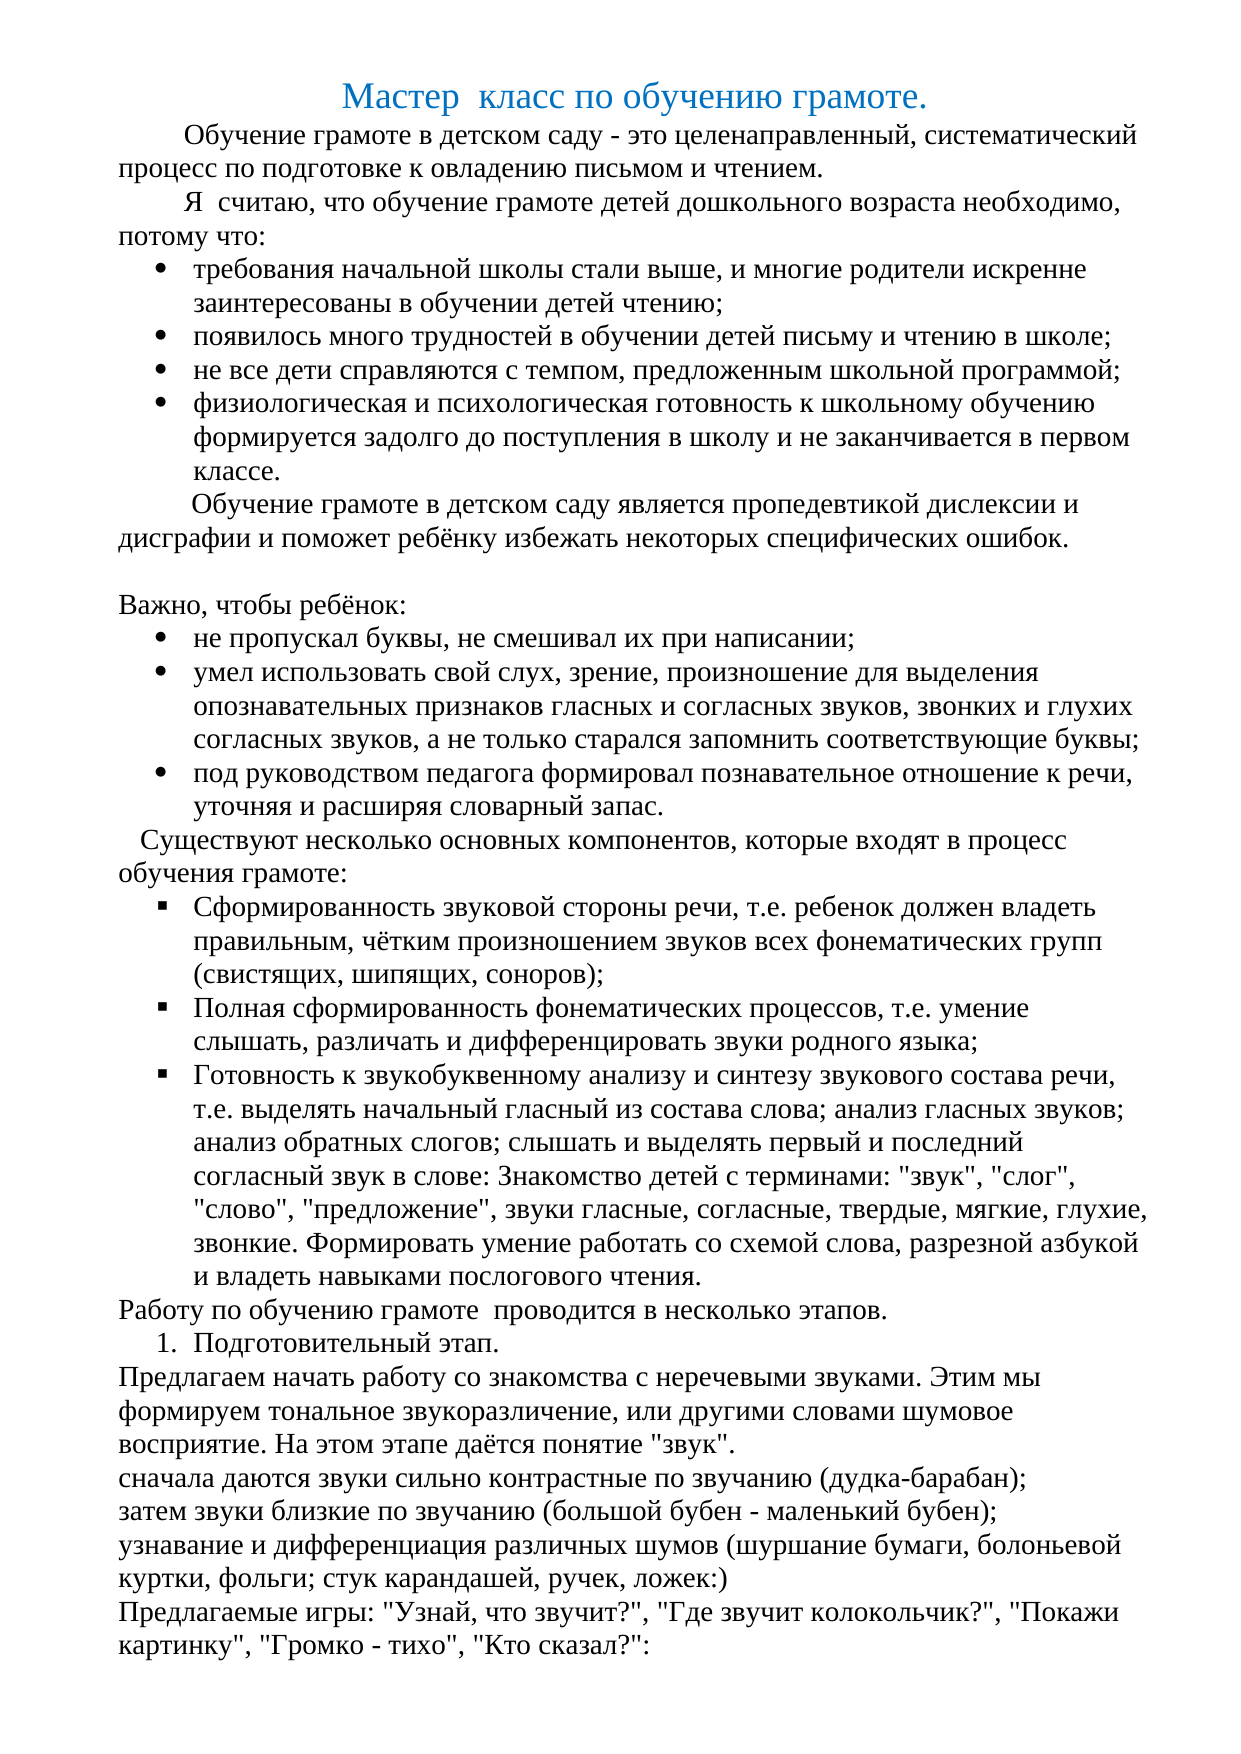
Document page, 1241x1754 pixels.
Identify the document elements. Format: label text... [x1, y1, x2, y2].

list Готовность к звукобуквенному анализу и синтезу звукового состава речи, т.е. выделять начальный гласный из состава слова; анализ гласных звуков; анализ обратных слогов; слышать и выделять первый и последний согласный звук в слове: Знакомство детей с терминами: "звук", "слог", "слово", "предложение", звуки гласные, согласные, твердые, мягкие, глухие, звонкие. Формировать умение работать со схемой слова, разрезной азбукой и владеть навыками послогового чтения. [156, 1057, 1152, 1292]
list требования начальной школы стали выше, и многие родители искренне заинтересованы в обучении детей чтению; [156, 251, 1152, 318]
text сначала даются звуки сильно контрастные по звучанию (дудка-барабан); [118, 1460, 1152, 1493]
list не пропускал буквы, не смешивал их при написании; [156, 621, 1152, 654]
list умел использовать свой слух, зрение, произношение для выделения опознавательных признаков гласных и согласных звуков, звонких и глухих согласных звуков, а не только старался запомнить соответствующие буквы; [156, 654, 1152, 755]
list не все дети справляются с темпом, предложенным школьной программой; [156, 352, 1152, 386]
text затем звуки близкие по звучанию (большой бубен - маленький бубен); [118, 1493, 1152, 1527]
list Полная сформированность фонематических процессов, т.е. умение слышать, различать и дифференцировать звуки родного языка; [156, 990, 1152, 1057]
list физиологическая и психологическая готовность к школьному обучению формируется задолго до поступления в школу и не заканчивается в первом классе. [156, 386, 1152, 486]
list появилось много трудностей в обучении детей письму и чтению в школе; [156, 318, 1152, 352]
list Подготовительный этап. [156, 1326, 1152, 1359]
text Обучение грамоте в детском саду является пропедевтикой дислексии и дисграфии и поможет ребёнку избежать некоторых специфических ошибок. [118, 486, 1152, 553]
list под руководством педагога формировал познавательное отношение к речи, уточняя и расширяя словарный запас. [156, 755, 1152, 822]
text Предлагаем начать работу со знакомства с неречевыми звуками. Этим мы формируем тональное звукоразличение, или другими словами шумовое восприятие. На этом этапе даётся понятие "звук". [118, 1359, 1152, 1460]
text Предлагаемые игры: "Узнай, что звучит?", "Где звучит колокольчик?", "Покажи картинку", "Громко - тихо", "Кто сказал?": [118, 1594, 1152, 1661]
text Обучение грамоте в детском саду - это целенаправленный, систематический процесс по подготовке к овладению письмом и чтением. [118, 117, 1152, 184]
text Существуют несколько основных компонентов, которые входят в процесс обучения грамоте: [118, 822, 1152, 889]
text Мастер класс по обучению грамоте. [118, 74, 1152, 117]
list Сформированность звуковой стороны речи, т.е. ребенок должен владеть правильным, чётким произношением звуков всех фонематических групп (свистящих, шипящих, соноров); [156, 889, 1152, 990]
text Я считаю, что обучение грамоте детей дошкольного возраста необходимо, потому что: [118, 184, 1152, 251]
text узнавание и дифференциация различных шумов (шуршание бумаги, болоньевой куртки, фольги; стук карандашей, ручек, ложек:) [118, 1527, 1152, 1594]
text Работу по обучению грамоте проводится в несколько этапов. [118, 1292, 1152, 1326]
text Важно, чтобы ребёнок: [118, 587, 1152, 621]
